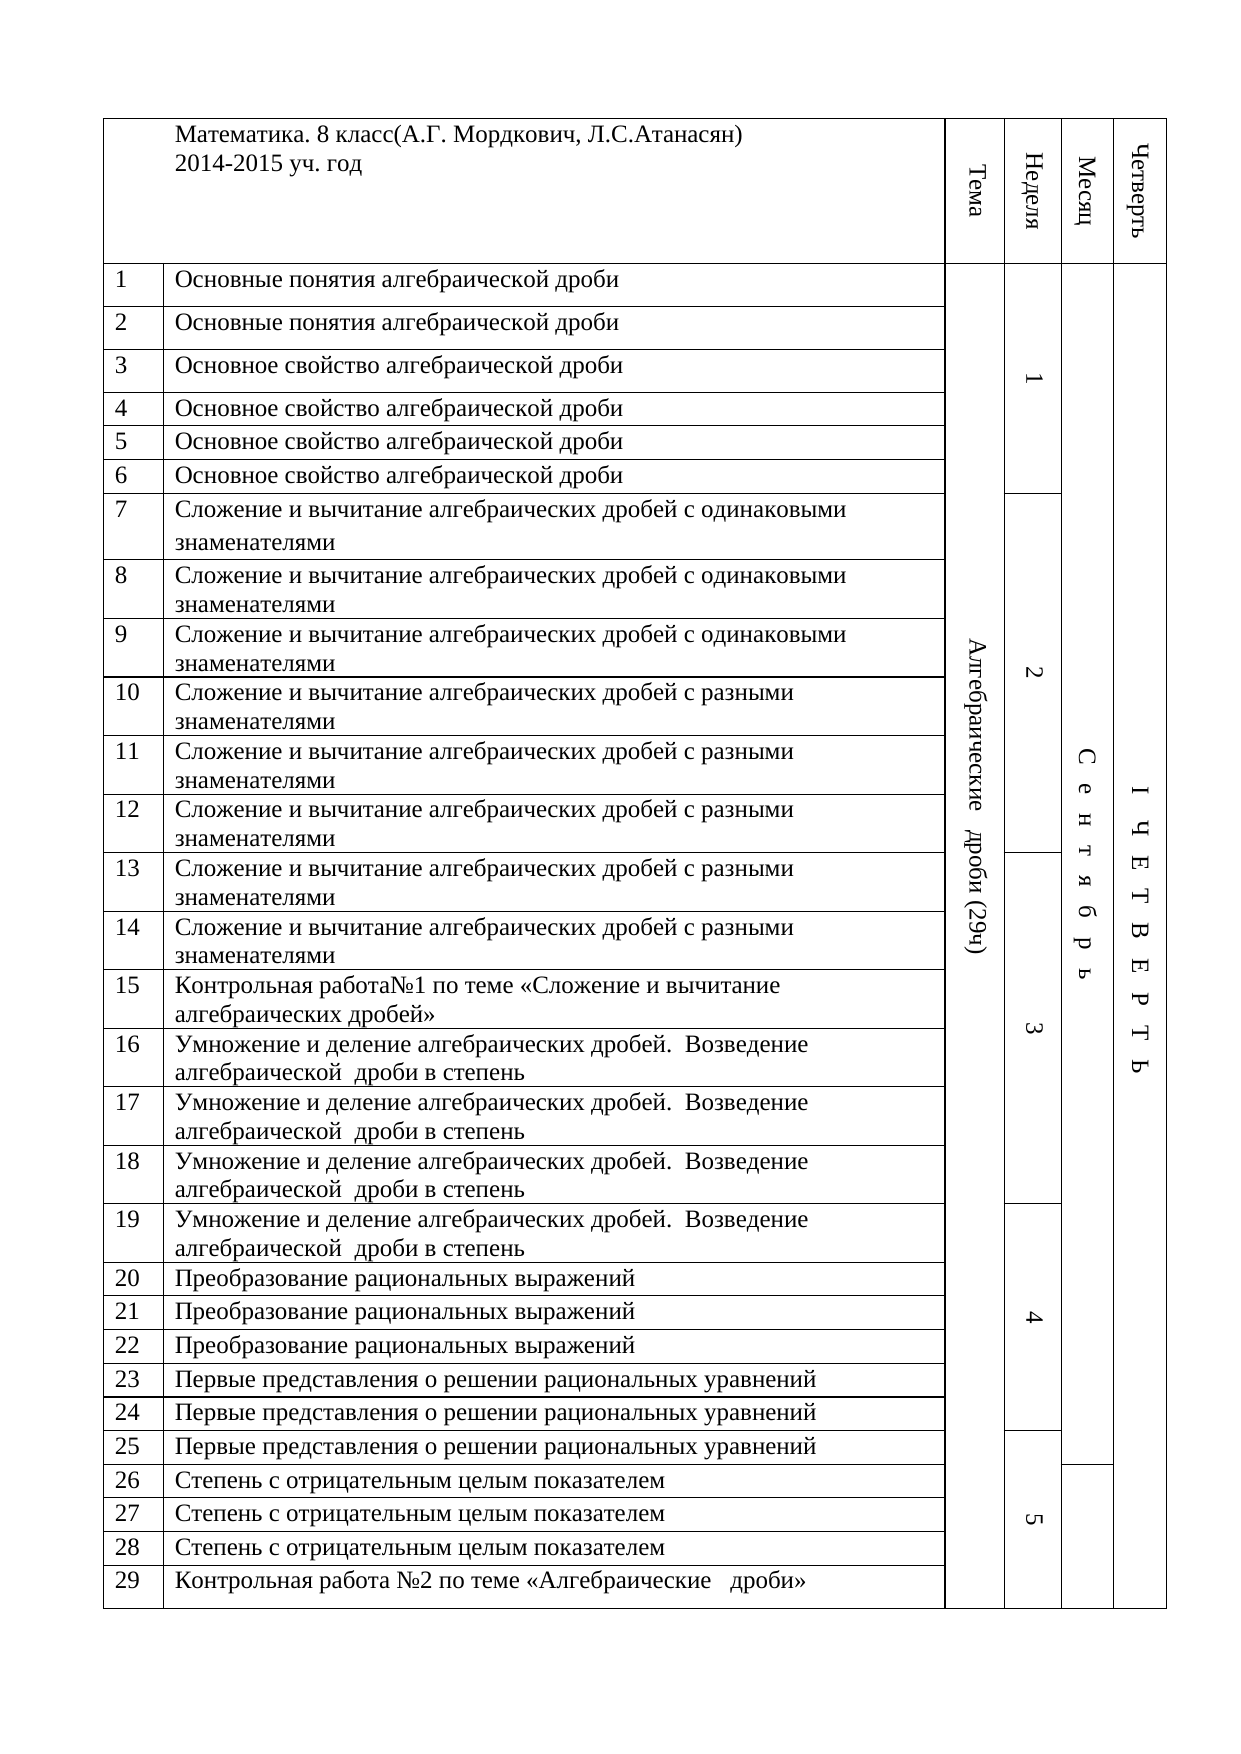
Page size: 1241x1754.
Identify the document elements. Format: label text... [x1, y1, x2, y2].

table_cell 6 [104, 460, 163, 493]
table_cell Первые представления о решении рациональных уравнений [164, 1364, 944, 1396]
table_cell Основное свойство алгебраической дроби [164, 350, 944, 392]
table_cell 7 [104, 494, 163, 559]
table_cell 22 [104, 1330, 163, 1363]
table_cell 9 [104, 619, 163, 676]
table_cell 15 [104, 970, 163, 1028]
table_header Месяц [1062, 119, 1113, 263]
table_cell Степень с отрицательным целым показателем [164, 1465, 944, 1497]
table_cell Основные понятия алгебраической дроби [164, 264, 944, 306]
table_header Тема [946, 119, 1004, 263]
table_cell 20 [104, 1263, 163, 1295]
table_cell Основное свойство алгебраической дроби [164, 460, 944, 493]
table_cell Основное свойство алгебраической дроби [164, 426, 944, 459]
table_cell Сложение и вычитание алгебраических дробей с одинаковыми знаменателями [164, 560, 944, 618]
table_cell 14 [104, 912, 163, 969]
table_cell 29 [104, 1566, 163, 1607]
table_cell 10 [104, 678, 163, 735]
table_header Математика. 8 класс(А.Г. Мордкович, Л.С.Атанасян) 2014-2015 уч. год [163, 119, 944, 263]
table_cell Контрольная работа№1 по теме «Сложение и вычитание алгебраических дробей» [164, 970, 944, 1028]
table_cell Сложение и вычитание алгебраических дробей с одинаковыми знаменателями [164, 494, 944, 559]
table_cell Умножение и деление алгебраических дробей. Возведение алгебраической дроби в степень [164, 1029, 944, 1086]
table_cell Сложение и вычитание алгебраических дробей с разными знаменателями [164, 795, 944, 852]
table_cell Сложение и вычитание алгебраических дробей с одинаковыми знаменателями [164, 619, 944, 676]
table_cell 17 [104, 1087, 163, 1145]
table_cell 5 [104, 426, 163, 459]
table_cell 1 [104, 264, 163, 306]
table_cell Сложение и вычитание алгебраических дробей с разными знаменателями [164, 912, 944, 969]
table_cell 8 [104, 560, 163, 618]
table_cell 27 [104, 1498, 163, 1531]
table_cell 4 [104, 393, 163, 425]
table_cell 2 [104, 307, 163, 349]
table_header Четверть [1114, 119, 1166, 263]
table_cell 24 [104, 1398, 163, 1430]
table_cell 4 [1005, 1204, 1061, 1430]
table_cell 5 [1005, 1431, 1061, 1607]
table_header Неделя [1005, 119, 1061, 263]
table_cell Преобразование рациональных выражений [164, 1296, 944, 1329]
table_cell Первые представления о решении рациональных уравнений [164, 1431, 944, 1464]
table_cell Степень с отрицательным целым показателем [164, 1532, 944, 1564]
table_cell 2 [1005, 494, 1061, 852]
table_cell 28 [104, 1532, 163, 1564]
table_cell 19 [104, 1204, 163, 1262]
table_cell 12 [104, 795, 163, 852]
table_cell С е н т я б р ь [1062, 264, 1113, 1464]
table_cell 11 [104, 736, 163, 793]
table_cell [1062, 1465, 1113, 1607]
table_cell Умножение и деление алгебраических дробей. Возведение алгебраической дроби в степень [164, 1146, 944, 1203]
table_cell Сложение и вычитание алгебраических дробей с разными знаменателями [164, 853, 944, 911]
table_cell Сложение и вычитание алгебраических дробей с разными знаменателями [164, 736, 944, 793]
table_cell 23 [104, 1364, 163, 1396]
table_cell 26 [104, 1465, 163, 1497]
table_cell Умножение и деление алгебраических дробей. Возведение алгебраической дроби в степень [164, 1087, 944, 1145]
table_cell Алгебраические дроби (29ч) [946, 264, 1004, 1607]
table_cell Преобразование рациональных выражений [164, 1330, 944, 1363]
table_cell Степень с отрицательным целым показателем [164, 1498, 944, 1531]
table_cell Основное свойство алгебраической дроби [164, 393, 944, 425]
table_cell 16 [104, 1029, 163, 1086]
table_cell 1 [1005, 264, 1061, 493]
table_cell Основные понятия алгебраической дроби [164, 307, 944, 349]
table_cell 25 [104, 1431, 163, 1464]
table_cell Первые представления о решении рациональных уравнений [164, 1398, 944, 1430]
table_cell Контрольная работа №2 по теме «Алгебраические дроби» [164, 1566, 944, 1607]
table_cell 3 [1005, 853, 1061, 1203]
table_cell 13 [104, 853, 163, 911]
table_cell Преобразование рациональных выражений [164, 1263, 944, 1295]
table_header [104, 119, 163, 263]
table_cell 18 [104, 1146, 163, 1203]
table_cell 3 [104, 350, 163, 392]
table_cell Умножение и деление алгебраических дробей. Возведение алгебраической дроби в степень [164, 1204, 944, 1262]
table_cell Сложение и вычитание алгебраических дробей с разными знаменателями [164, 678, 944, 735]
table_cell I Ч Е Т В Е Р Т Ь [1114, 264, 1166, 1607]
table_cell 21 [104, 1296, 163, 1329]
